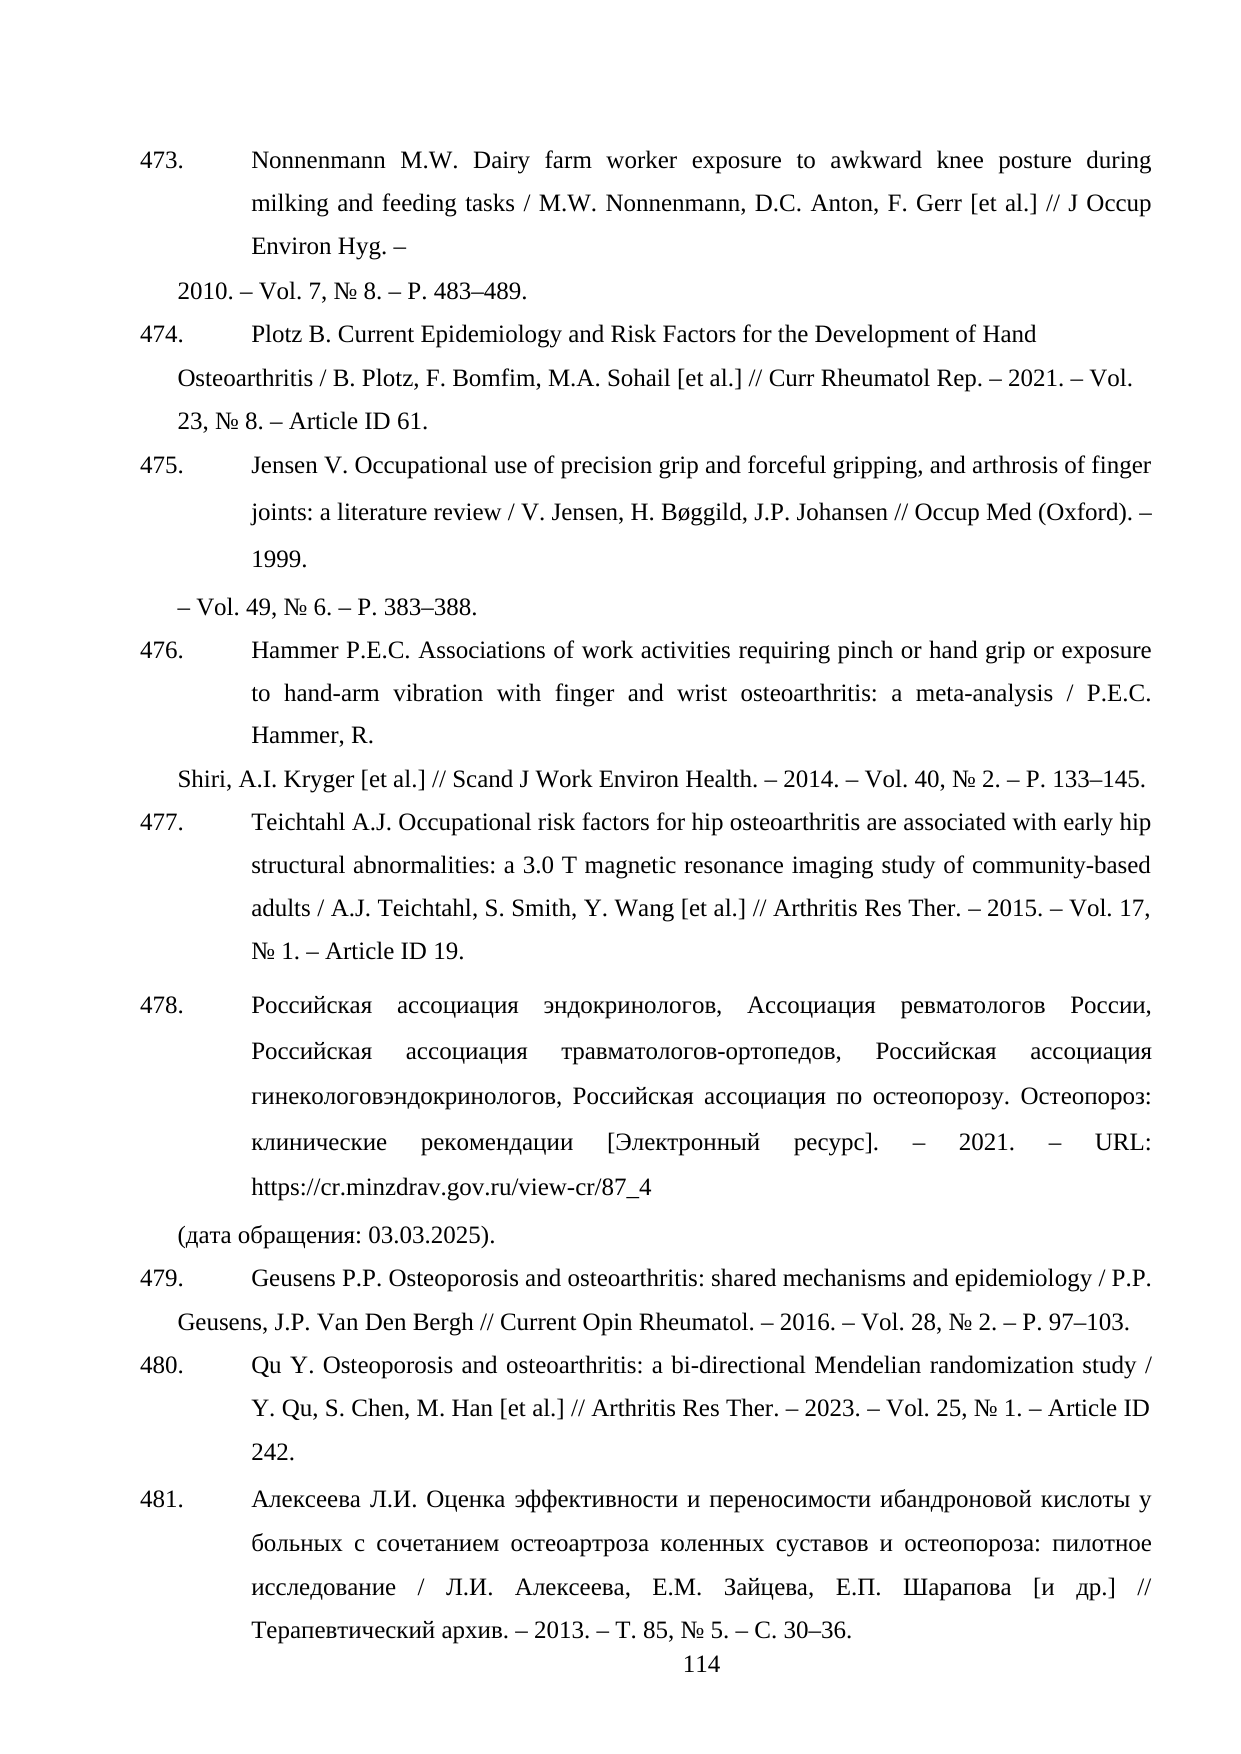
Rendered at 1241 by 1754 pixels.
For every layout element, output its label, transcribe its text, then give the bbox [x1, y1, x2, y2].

list Plotz B. Current Epidemiology and Risk Factors for the Development of Hand [140, 319, 1153, 348]
text (дата обращения: 03.03.2025). [177, 1220, 1153, 1248]
list Hammer P.E.C. Associations of work activities requiring pinch or hand grip or exposure to hand-arm vibration with finger and wrist osteoarthritis: a meta-analysis / P.E.C. Hammer, R. [140, 635, 1153, 749]
text Geusens, J.P. Van Den Bergh // Current Opin Rheumatol. – 2016. – Vol. 28, № 2. – P. 97–103. [177, 1307, 1153, 1335]
list Российская ассоциация эндокринологов, Ассоциация ревматологов России, Российская ассоциация травматологов-ортопедов, Российская ассоциация гинекологовэндокринологов, Российская ассоциация по остеопорозу. Остеопороз: клинические рекомендации [Электронный ресурс]. – 2021. – URL: https://cr.minzdrav.gov.ru/view-cr/87_4 [140, 991, 1153, 1201]
text Osteoarthritis / B. Plotz, F. Bomfim, M.A. Sohail [et al.] // Curr Rheumatol Rep. – 2021. – Vol. [177, 363, 1153, 392]
list Qu Y. Osteoporosis and osteoarthritis: a bi-directional Mendelian randomization study / Y. Qu, S. Chen, M. Han [et al.] // Arthritis Res Ther. – 2023. – Vol. 25, № 1. – Article ID 242. [140, 1350, 1153, 1465]
list Teichtahl A.J. Occupational risk factors for hip osteoarthritis are associated with early hip structural abnormalities: a 3.0 T magnetic resonance imaging study of community-based adults / A.J. Teichtahl, S. Smith, Y. Wang [et al.] // Arthritis Res Ther. – 2015. – Vol. 17, № 1. – Article ID 19. [140, 807, 1153, 964]
list Jensen V. Occupational use of precision grip and forceful gripping, and arthrosis of finger joints: a literature review / V. Jensen, H. Bøggild, J.P. Johansen // Occup Med (Oxford). – 1999. [140, 450, 1153, 573]
text Shiri, A.I. Kryger [et al.] // Scand J Work Environ Health. – 2014. – Vol. 40, № 2. – P. 133–145. [177, 764, 1153, 793]
text 2010. – Vol. 7, № 8. – P. 483–489. [177, 276, 1153, 305]
text – Vol. 49, № 6. – P. 383–388. [177, 592, 1153, 621]
list Geusens P.P. Osteoporosis and osteoarthritis: shared mechanisms and epidemiology / P.P. [140, 1263, 1153, 1292]
text 23, № 8. – Article ID 61. [177, 406, 1153, 435]
list Nonnenmann M.W. Dairy farm worker exposure to awkward knee posture during milking and feeding tasks / M.W. Nonnenmann, D.C. Anton, F. Gerr [et al.] // J Occup Environ Hyg. – [140, 146, 1153, 260]
list Алексеева Л.И. Оценка эффективности и переносимости ибандроновой кислоты у больных с сочетанием остеоартроза коленных суставов и остеопороза: пилотное исследование / Л.И. Алексеева, Е.М. Зайцева, Е.П. Шарапова [и др.] // Терапевтический архив. – 2013. – Т. 85, № 5. – С. 30–36. [140, 1484, 1153, 1644]
